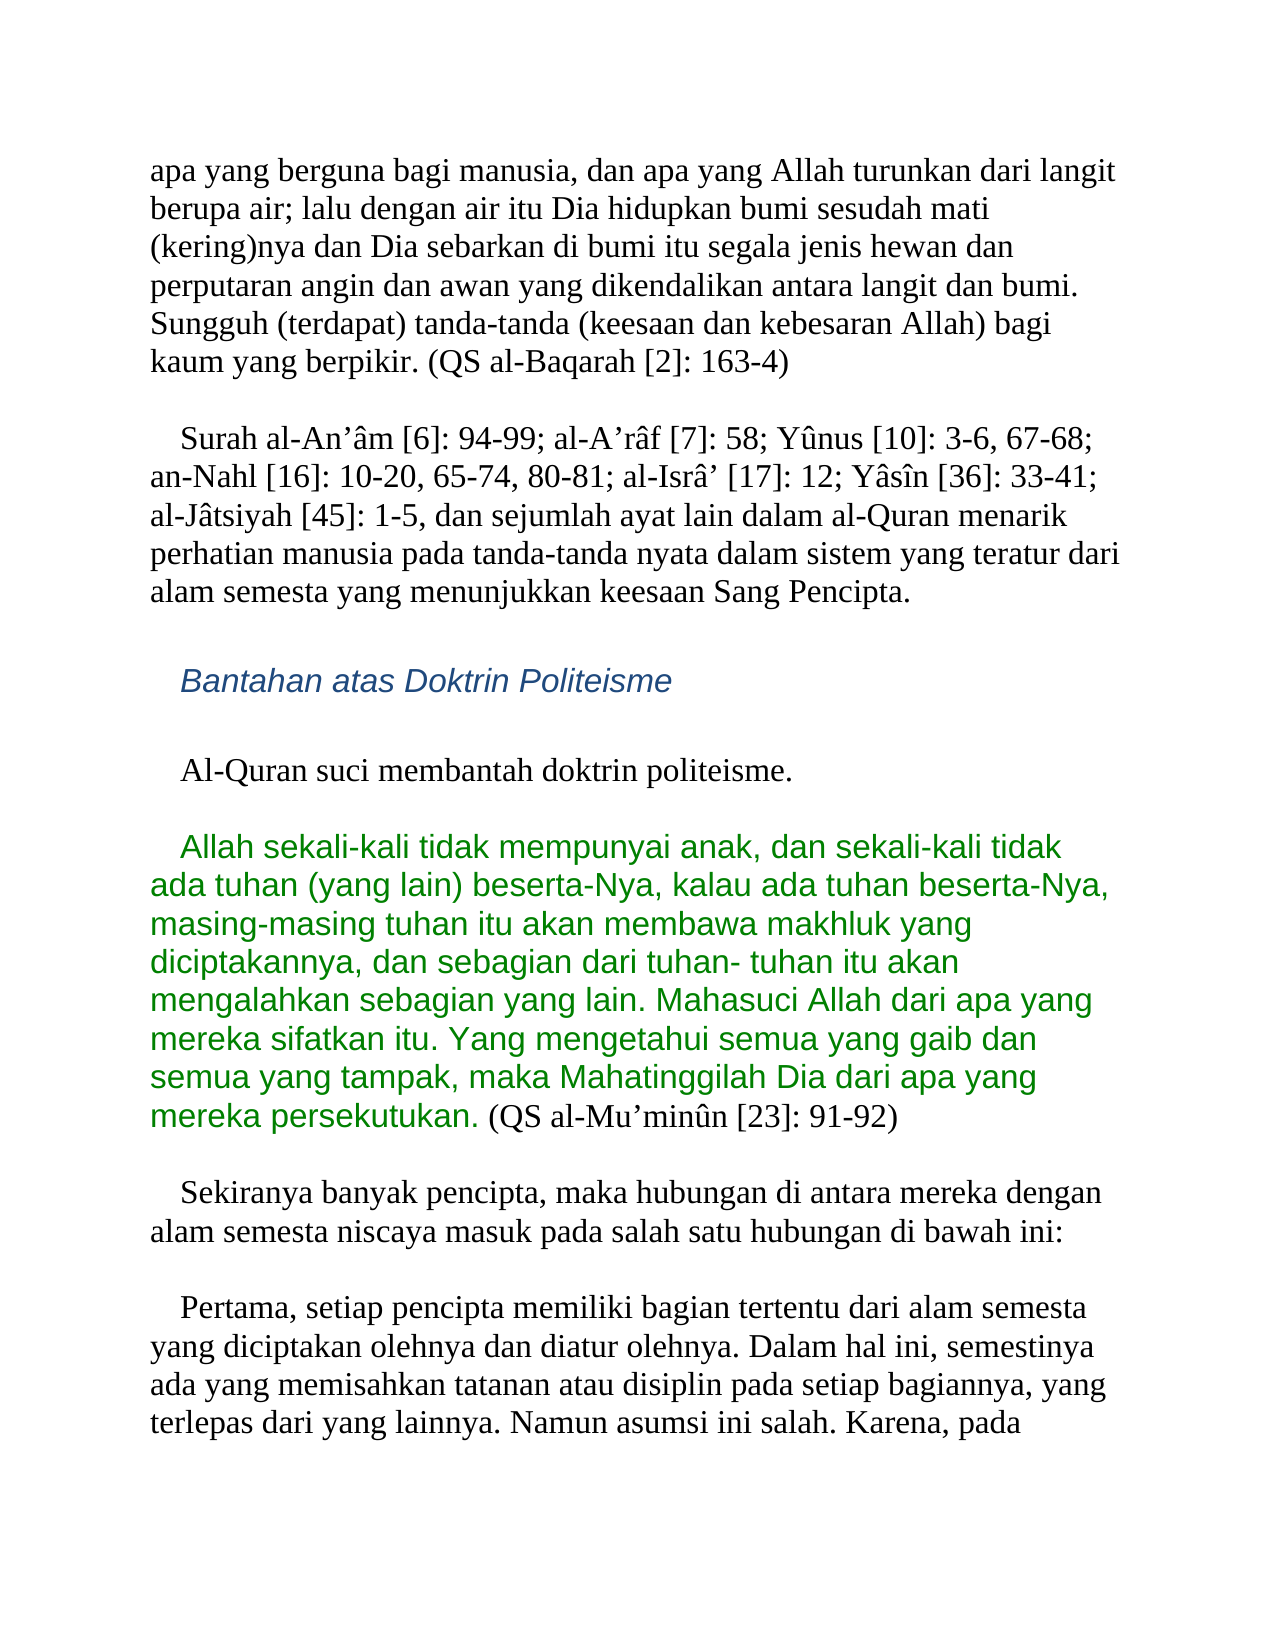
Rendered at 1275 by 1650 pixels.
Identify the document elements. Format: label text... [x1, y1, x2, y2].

text Allah sekali-kali tidak mempunyai anak, dan sekali-kali tidak ada tuhan (yang lain) beserta-Nya, kalau ada tuhan beserta-Nya, masing-masing tuhan itu akan membawa makhluk yang diciptakannya, dan sebagian dari tuhan- tuhan itu akan mengalahkan sebagian yang lain. Mahasuci Allah dari apa yang mereka sifatkan itu. Yang mengetahui semua yang gaib dan semua yang tampak, maka Mahatinggilah Dia dari apa yang mereka persekutukan. (QS al-Mu’minûn [23]: 91-92) [150, 827, 1125, 1134]
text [150, 1288, 1125, 1441]
text Sekiranya banyak pencipta, maka hubungan di antara mereka dengan alam semesta niscaya masuk pada salah satu hubungan di bawah ini: [150, 1173, 1125, 1249]
subtitle Bantahan atas Doktrin Politeisme [150, 661, 1125, 699]
text Al-Quran suci membantah doktrin politeisme. [150, 750, 1125, 788]
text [150, 150, 1125, 380]
text Surah al-An’âm [6]: 94-99; al-A’râf [7]: 58; Yûnus [10]: 3-6, 67-68; an-Nahl [16]: 10-20, 65-74, 80-81; al-Isrâ’ [17]: 12; Yâsîn [36]: 33-41; al-Jâtsiyah [45]: 1-5, dan sejumlah ayat lain dalam al-Quran menarik perhatian manusia pada tanda-tanda nyata dalam sistem yang teratur dari alam semesta yang menunjukkan keesaan Sang Pencipta. [150, 418, 1125, 610]
